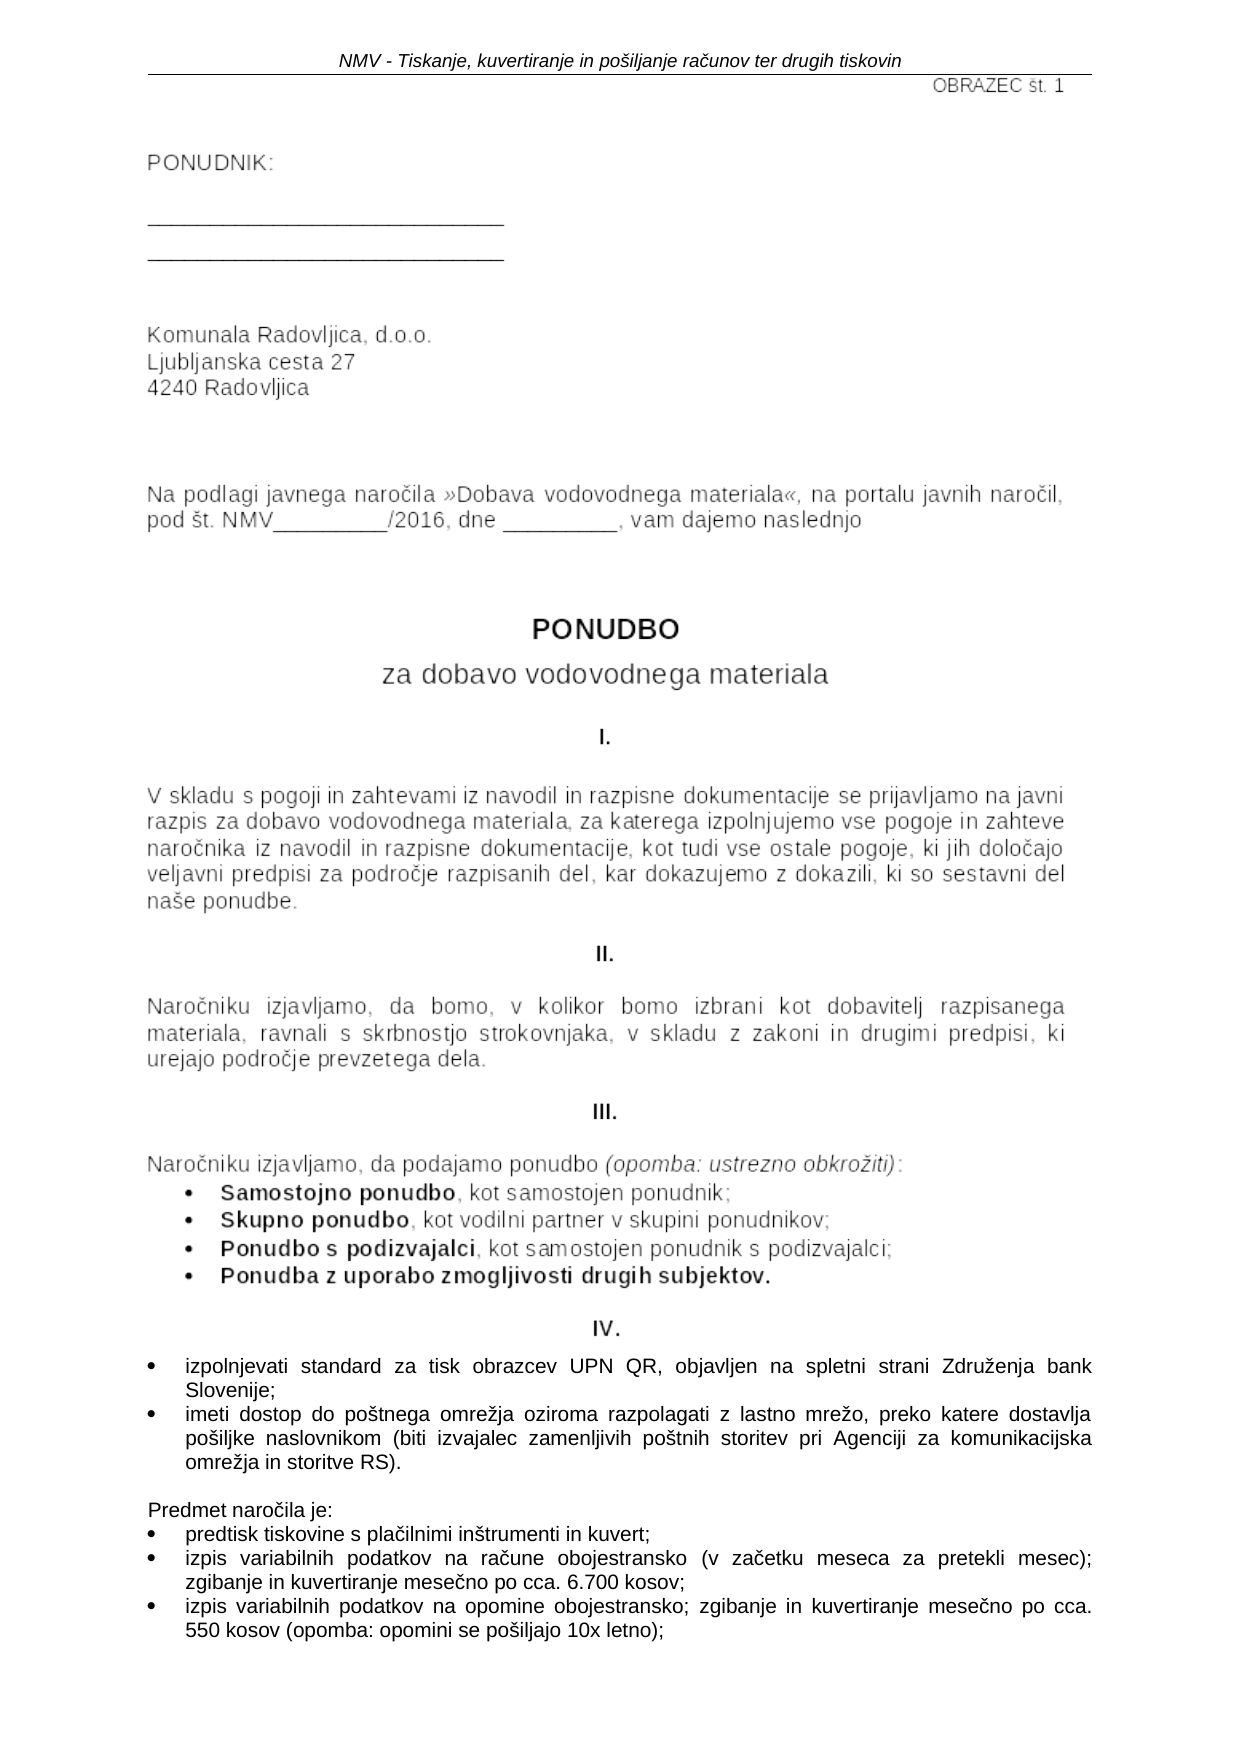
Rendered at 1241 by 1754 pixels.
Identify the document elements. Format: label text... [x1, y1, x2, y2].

list imeti dostop do poštnega omrežja oziroma razpolagati z lastno mrežo, preko katere dostavlja pošiljke naslovnikom (biti izvajalec zamenljivih poštnih storitev pri Agenciji za komunikacijska omrežja in storitve RS). [148, 1402, 1092, 1473]
text Predmet naročila je: [148, 1497, 1092, 1521]
list predtisk tiskovine s plačilnimi inštrumenti in kuvert; [148, 1521, 1092, 1546]
list izpolnjevati standard za tisk obrazcev UPN QR, objavljen na spletni strani Združenja bank Slovenije; [148, 1353, 1094, 1402]
list izpis variabilnih podatkov na opomine obojestransko; zgibanje in kuvertiranje mesečno po cca. 550 kosov (opomba: opomini se pošiljajo 10x letno); [148, 1593, 1092, 1642]
list izpis variabilnih podatkov na račune obojestransko (v začetku meseca za pretekli mesec); zgibanje in kuvertiranje mesečno po cca. 6.700 kosov; [148, 1546, 1092, 1593]
